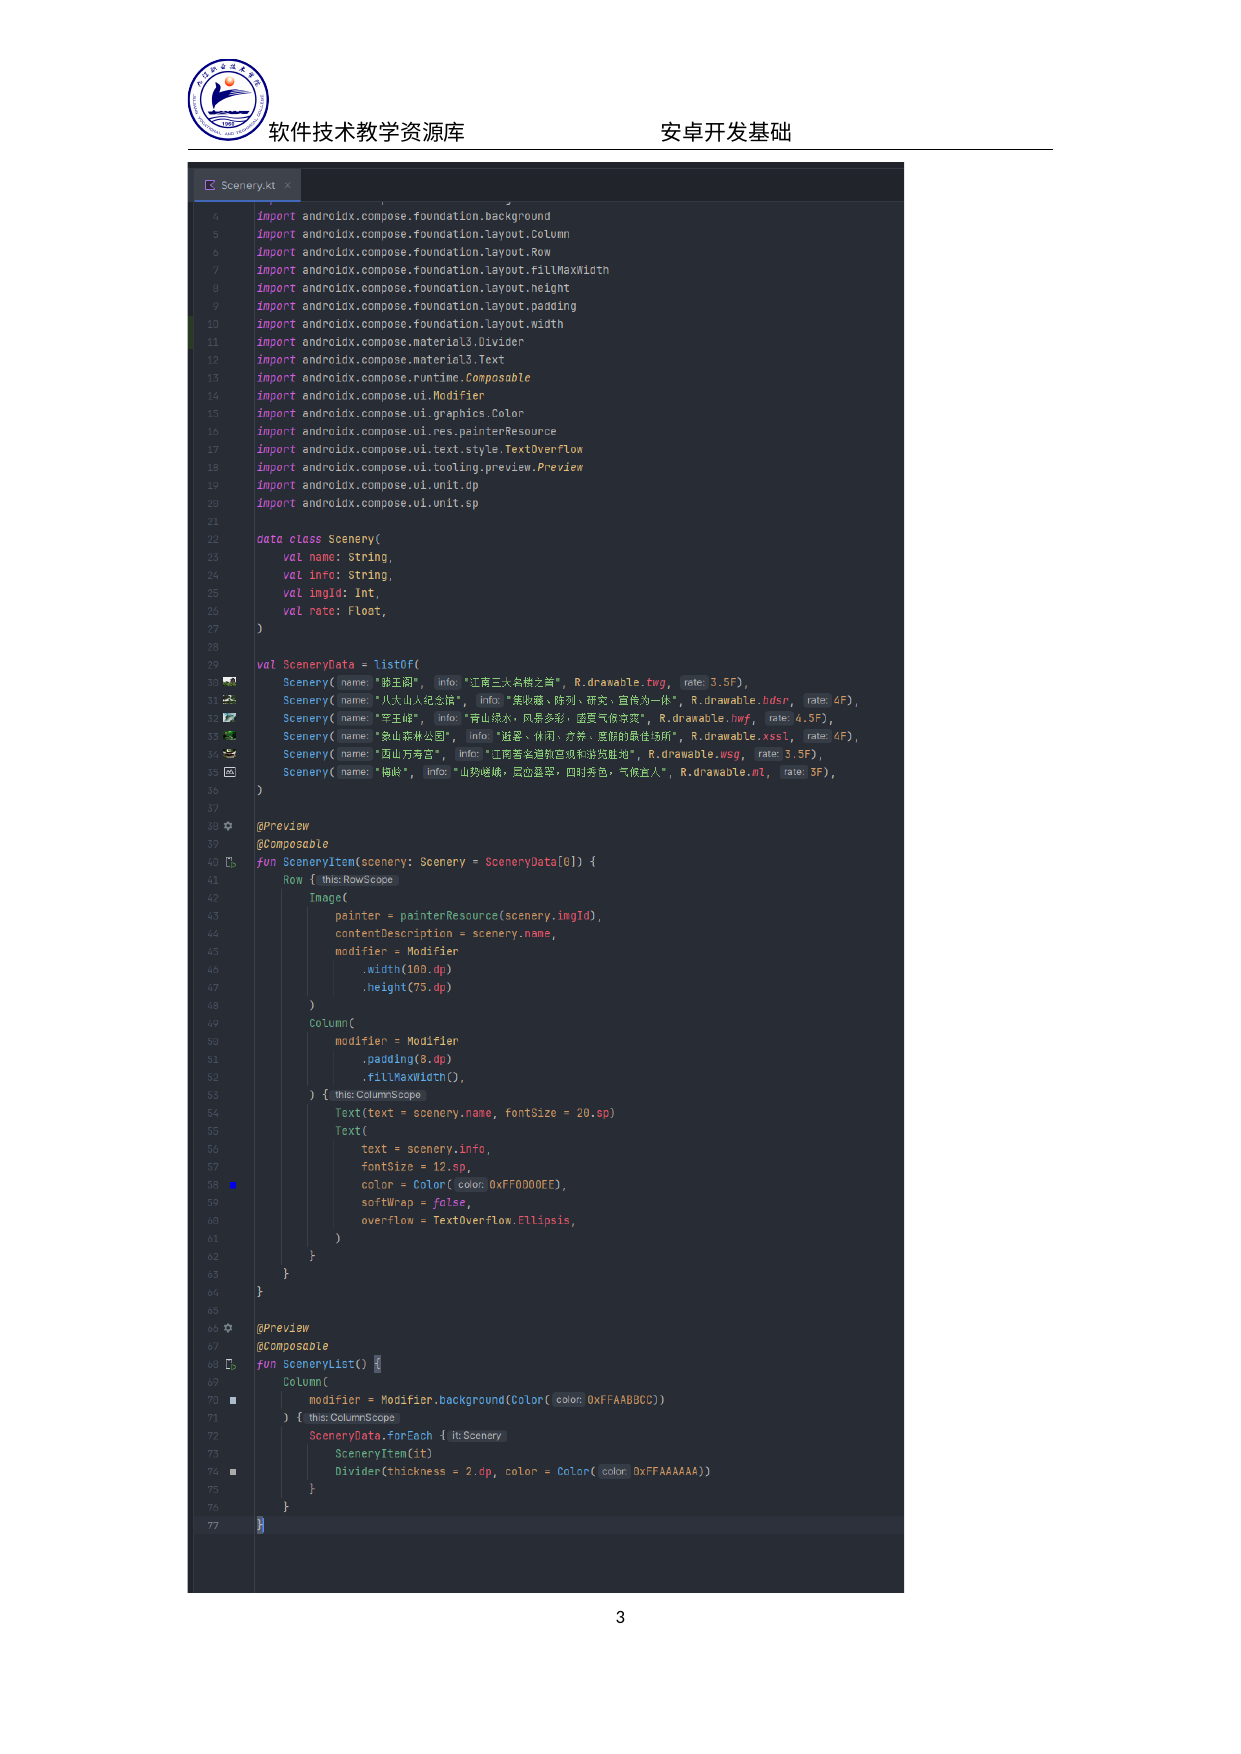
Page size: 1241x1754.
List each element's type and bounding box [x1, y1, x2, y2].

picture [187, 162, 905, 1593]
picture [187, 59, 269, 141]
